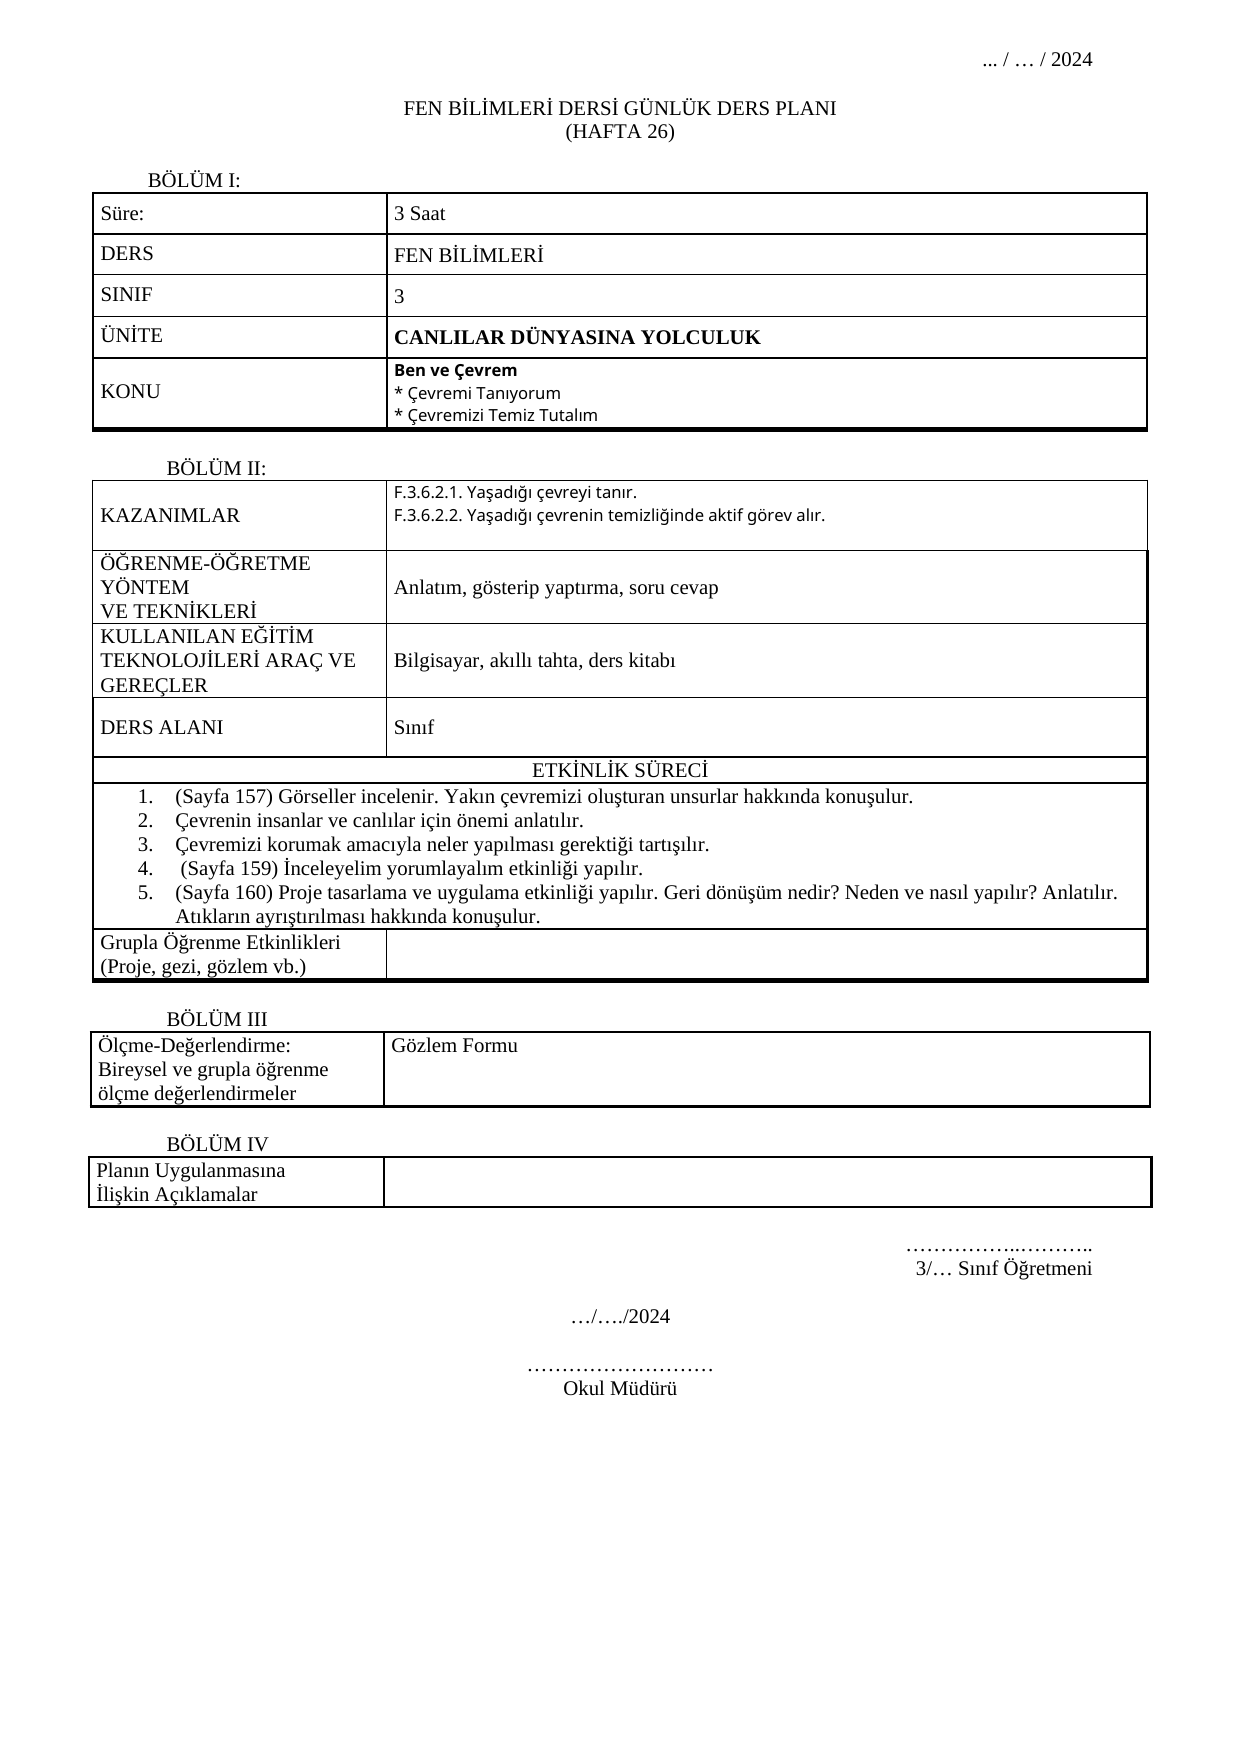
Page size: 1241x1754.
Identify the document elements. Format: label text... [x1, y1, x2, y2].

table_cell Bilgisayar, akıllı tahta, ders kitabı [387, 624, 1146, 697]
text ... / … / 2024 [148, 47, 1092, 71]
subtitle BÖLÜM III [148, 1007, 1092, 1031]
text FEN BİLİMLERİ DERSİ GÜNLÜK DERS PLANI [148, 95, 1092, 119]
table_header Süre: [94, 194, 386, 233]
table_header Ölçme-Değerlendirme: Bireysel ve grupla öğrenme ölçme değerlendirmeler [92, 1033, 383, 1105]
table_header [385, 1158, 1150, 1206]
table_cell Anlatım, gösterip yaptırma, soru cevap [387, 551, 1146, 623]
table_header F.3.6.2.1. Yaşadığı çevreyi tanır. F.3.6.2.2. Yaşadığı çevrenin temizliğinde aktif görev alır. [387, 481, 1147, 550]
table_cell KONU [94, 359, 386, 427]
text (HAFTA 26) [148, 119, 1092, 143]
table_cell (Sayfa 157) Görseller incelenir. Yakın çevremizi oluşturan unsurlar hakkında konuşulur. Çevrenin insanlar ve canlılar için önemi anlatılır. Çevremizi korumak amacıyla neler yapılması gerektiği tartışılır. (Sayfa 159) İnceleyelim yorumlayalım etkinliği yapılır. (Sayfa 160) Proje tasarlama ve uygulama etkinliği yapılır. Geri dönüşüm nedir? Neden ve nasıl yapılır? Anlatılır. Atıkların ayrıştırılması hakkında konuşulur. [94, 784, 1146, 928]
table_cell Sınıf [387, 698, 1146, 756]
table_cell ÖĞRENME-ÖĞRETME YÖNTEM VE TEKNİKLERİ [93, 551, 386, 623]
table_cell ÜNİTE [94, 317, 386, 357]
text 3/… Sınıf Öğretmeni [148, 1256, 1092, 1280]
text ……………..……….. [148, 1232, 1092, 1256]
table_cell CANLILAR DÜNYASINA YOLCULUK [388, 317, 1146, 357]
table_cell KULLANILAN EĞİTİM TEKNOLOJİLERİ ARAÇ VE GEREÇLER [93, 624, 386, 697]
text ……………………… [148, 1352, 1092, 1376]
table_header Gözlem Formu [385, 1033, 1149, 1105]
text BÖLÜM II: [148, 456, 1092, 479]
text BÖLÜM I: [148, 168, 1092, 192]
table_header KAZANIMLAR [93, 481, 386, 550]
table_cell 3 [388, 275, 1146, 316]
subtitle BÖLÜM IV [148, 1132, 1092, 1156]
table_cell [387, 930, 1146, 978]
table_header Planın Uygulanmasına İlişkin Açıklamalar [90, 1158, 383, 1206]
table_cell Grupla Öğrenme Etkinlikleri (Proje, gezi, gözlem vb.) [94, 930, 386, 978]
table_header 3 Saat [388, 194, 1146, 233]
table_cell Ben ve Çevrem * Çevremi Tanıyorum * Çevremizi Temiz Tutalım [388, 359, 1146, 427]
table_cell ETKİNLİK SÜRECİ [94, 758, 1146, 782]
table_cell SINIF [94, 275, 386, 316]
table_cell DERS [94, 235, 386, 274]
table_cell DERS ALANI [94, 698, 386, 756]
table_cell FEN BİLİMLERİ [388, 235, 1146, 274]
text …/…./2024 [148, 1304, 1092, 1328]
text Okul Müdürü [148, 1376, 1092, 1400]
